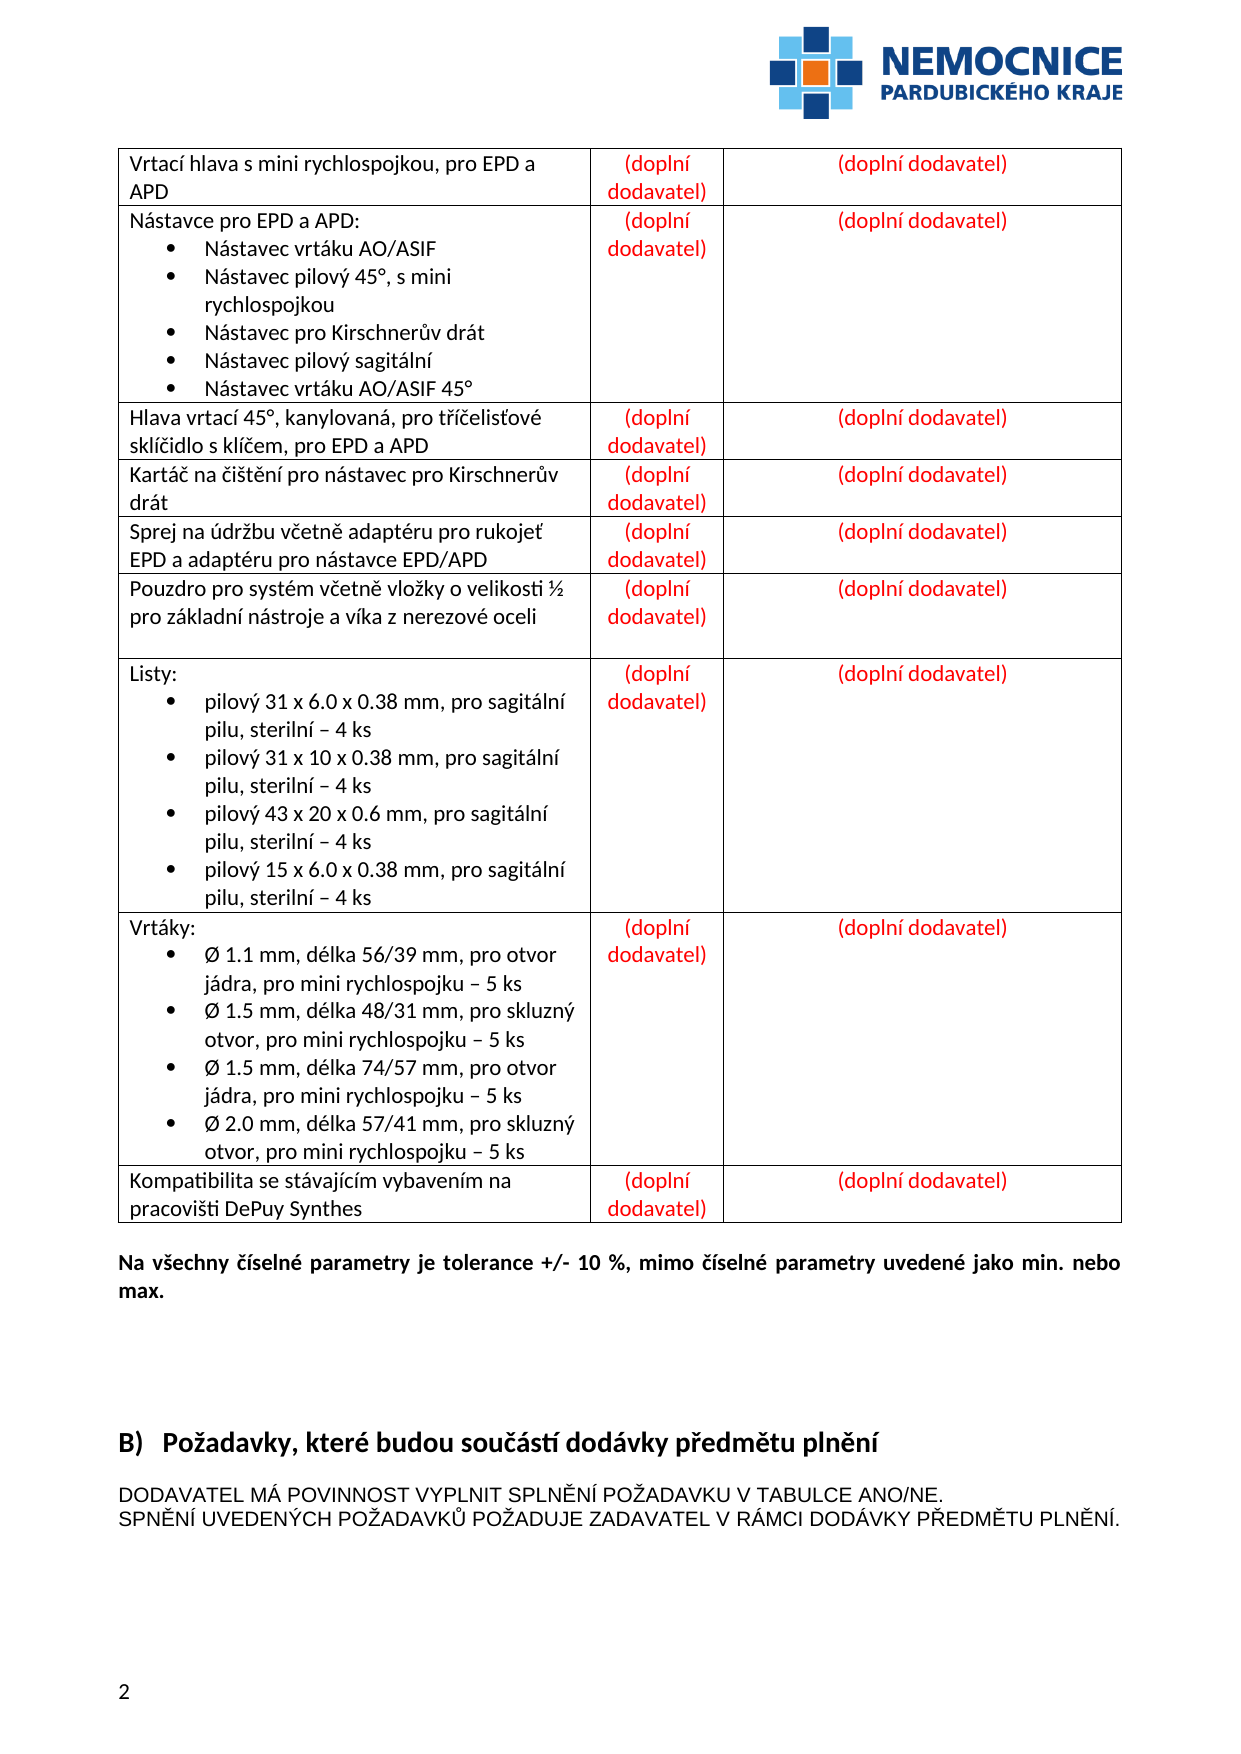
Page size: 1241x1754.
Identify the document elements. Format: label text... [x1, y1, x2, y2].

table_cell Kompatibilita se stávajícím vybavením na pracovišti DePuy Synthes [119, 1166, 590, 1222]
table_cell (doplní dodavatel) [591, 913, 723, 1165]
table_cell Vrtací hlava s mini rychlospojkou, pro EPD a APD [119, 149, 590, 205]
table_cell (doplní dodavatel) [591, 403, 723, 459]
table_cell (doplní dodavatel) [591, 149, 723, 205]
table_cell (doplní dodavatel) [724, 517, 1121, 573]
table_cell Nástavce pro EPD a APD: Nástavec vrtáku AO/ASIF Nástavec pilový 45°, s mini rychlospojkou Nástavec pro Kirschnerův drát Nástavec pilový sagitální Nástavec vrtáku AO/ASIF 45° [119, 206, 590, 402]
text SPNĚNÍ UVEDENÝCH POŽADAVKŮ POŽADUJE ZADAVATEL V RÁMCI DODÁVKY PŘEDMĚTU PLNĚNÍ. [118, 1507, 1122, 1531]
table_cell Listy: pilový 31 x 6.0 x 0.38 mm, pro sagitální pilu, sterilní – 4 ks pilový 31 x 10 x 0.38 mm, pro sagitální pilu, sterilní – 4 ks pilový 43 x 20 x 0.6 mm, pro sagitální pilu, sterilní – 4 ks pilový 15 x 6.0 x 0.38 mm, pro sagitální pilu, sterilní – 4 ks [119, 659, 590, 912]
table_cell Vrtáky: Ø 1.1 mm, délka 56/39 mm, pro otvor jádra, pro mini rychlospojku – 5 ks Ø 1.5 mm, délka 48/31 mm, pro skluzný otvor, pro mini rychlospojku – 5 ks Ø 1.5 mm, délka 74/57 mm, pro otvor jádra, pro mini rychlospojku – 5 ks Ø 2.0 mm, délka 57/41 mm, pro skluzný otvor, pro mini rychlospojku – 5 ks [119, 913, 590, 1165]
table_cell (doplní dodavatel) [591, 574, 723, 658]
table_cell (doplní dodavatel) [724, 659, 1121, 912]
table_cell (doplní dodavatel) [591, 517, 723, 573]
text DODAVATEL MÁ POVINNOST VYPLNIT SPLNĚNÍ POŽADAVKU V TABULCE ANO/NE. [118, 1483, 1122, 1507]
table_cell (doplní dodavatel) [591, 460, 723, 516]
table_cell (doplní dodavatel) [591, 1166, 723, 1222]
table_cell (doplní dodavatel) [724, 460, 1121, 516]
subtitle Na všechny číselné parametry je tolerance +/- 10 %, mimo číselné parametry uvedené jako min. nebo max. [118, 1248, 1122, 1304]
table_cell (doplní dodavatel) [724, 1166, 1121, 1222]
table_cell (doplní dodavatel) [724, 149, 1121, 205]
picture [768, 25, 1123, 120]
table_cell Hlava vrtací 45°, kanylovaná, pro tříčelisťové sklíčidlo s klíčem, pro EPD a APD [119, 403, 590, 459]
table_cell (doplní dodavatel) [724, 403, 1121, 459]
table_cell (doplní dodavatel) [724, 913, 1121, 1165]
table_cell (doplní dodavatel) [591, 659, 723, 912]
table_cell Kartáč na čištění pro nástavec pro Kirschnerův drát [119, 460, 590, 516]
table_cell (doplní dodavatel) [724, 206, 1121, 402]
list Požadavky, které budou součástí dodávky předmětu plnění [118, 1424, 1122, 1459]
table_cell (doplní dodavatel) [724, 574, 1121, 658]
table_cell Pouzdro pro systém včetně vložky o velikosti ½ pro základní nástroje a víka z nerezové oceli [119, 574, 590, 658]
table_cell (doplní dodavatel) [591, 206, 723, 402]
table_cell Sprej na údržbu včetně adaptéru pro rukojeť EPD a adaptéru pro nástavce EPD/APD [119, 517, 590, 573]
